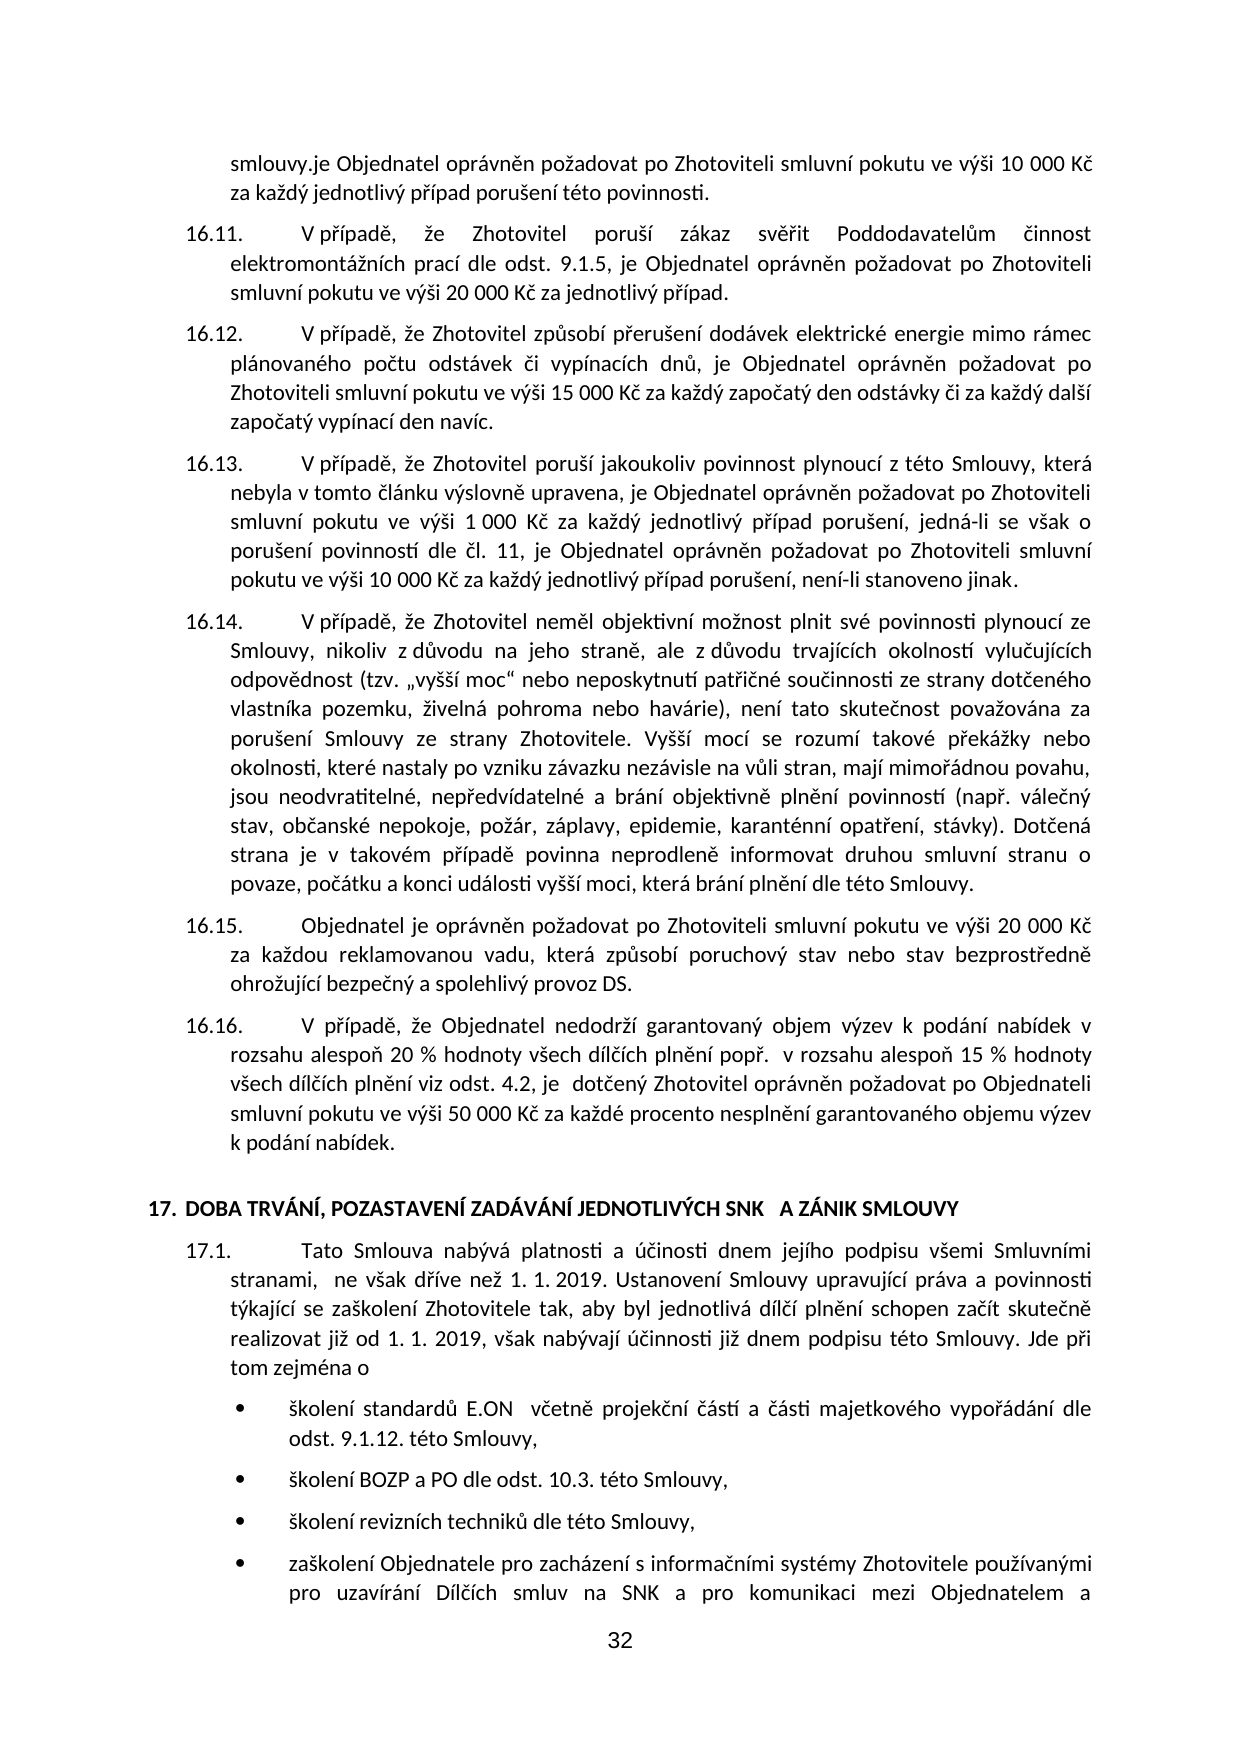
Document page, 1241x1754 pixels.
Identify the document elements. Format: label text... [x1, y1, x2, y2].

list V případě, že Zhotovitel poruší jakoukoliv povinnost plynoucí z této Smlouvy, která nebyla v tomto článku výslovně upravena, je Objednatel oprávněn požadovat po Zhotoviteli smluvní pokutu ve výši 1 000 Kč za každý jednotlivý případ porušení, jedná-li se však o porušení povinností dle čl. 11, je Objednatel oprávněn požadovat po Zhotoviteli smluvní pokutu ve výši 10 000 Kč za každý jednotlivý případ porušení, není-li stanoveno jinak. [185, 448, 1093, 593]
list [185, 148, 1093, 206]
list V případě, že Zhotovitel poruší zákaz svěřit Poddodavatelům činnost elektromontážních prací dle odst. 9.1.5, je Objednatel oprávněn požadovat po Zhotoviteli smluvní pokutu ve výši 20 000 Kč za jednotlivý případ. [185, 218, 1093, 306]
list školení BOZP a PO dle odst. 10.3. této Smlouvy, [236, 1464, 1093, 1493]
list školení standardů E.ON včetně projekční částí a části majetkového vypořádání dle odst. 9.1.12. této Smlouvy, [236, 1393, 1093, 1452]
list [236, 1548, 1093, 1606]
list školení revizních techniků dle této Smlouvy, [236, 1506, 1093, 1535]
list V případě, že Zhotovitel neměl objektivní možnost plnit své povinnosti plynoucí ze Smlouvy, nikoliv z důvodu na jeho straně, ale z důvodu trvajících okolností vylučujících odpovědnost (tzv. „vyšší moc“ nebo neposkytnutí patřičné součinnosti ze strany dotčeného vlastníka pozemku, živelná pohroma nebo havárie), není tato skutečnost považována za porušení Smlouvy ze strany Zhotovitele. Vyšší mocí se rozumí takové překážky nebo okolnosti, které nastaly po vzniku závazku nezávisle na vůli stran, mají mimořádnou povahu, jsou neodvratitelné, nepředvídatelné a brání objektivně plnění povinností (např. válečný stav, občanské nepokoje, požár, záplavy, epidemie, karanténní opatření, stávky). Dotčená strana je v takovém případě povinna neprodleně informovat druhou smluvní stranu o povaze, počátku a konci události vyšší moci, která brání plnění dle této Smlouvy. [185, 606, 1093, 898]
list Tato Smlouva nabývá platnosti a účinosti dnem jejího podpisu všemi Smluvními stranami, ne však dříve než 1. 1. 2019. Ustanovení Smlouvy upravující práva a povinnosti týkající se zaškolení Zhotovitele tak, aby byl jednotlivá dílčí plnění schopen začít skutečně realizovat již od 1. 1. 2019, však nabývají účinnosti již dnem podpisu této Smlouvy. Jde při tom zejména o [185, 1235, 1093, 1381]
list V případě, že Zhotovitel způsobí přerušení dodávek elektrické energie mimo rámec plánovaného počtu odstávek či vypínacích dnů, je Objednatel oprávněn požadovat po Zhotoviteli smluvní pokutu ve výši 15 000 Kč za každý započatý den odstávky či za každý další započatý vypínací den navíc. [185, 318, 1093, 435]
list V případě, že Objednatel nedodrží garantovaný objem výzev k podání nabídek v rozsahu alespoň 20 % hodnoty všech dílčích plnění popř. v rozsahu alespoň 15 % hodnoty všech dílčích plnění viz odst. 4.2, je dotčený Zhotovitel oprávněn požadovat po Objednateli smluvní pokutu ve výši 50 000 Kč za každé procento nesplnění garantovaného objemu výzev k podání nabídek. [185, 1010, 1093, 1156]
list Doba trvání, pozastavení zadávání jednotlivých SNK a zánik Smlouvy [148, 1193, 1093, 1223]
list Objednatel je oprávněn požadovat po Zhotoviteli smluvní pokutu ve výši 20 000 Kč za každou reklamovanou vadu, která způsobí poruchový stav nebo stav bezprostředně ohrožující bezpečný a spolehlivý provoz DS. [185, 910, 1093, 998]
